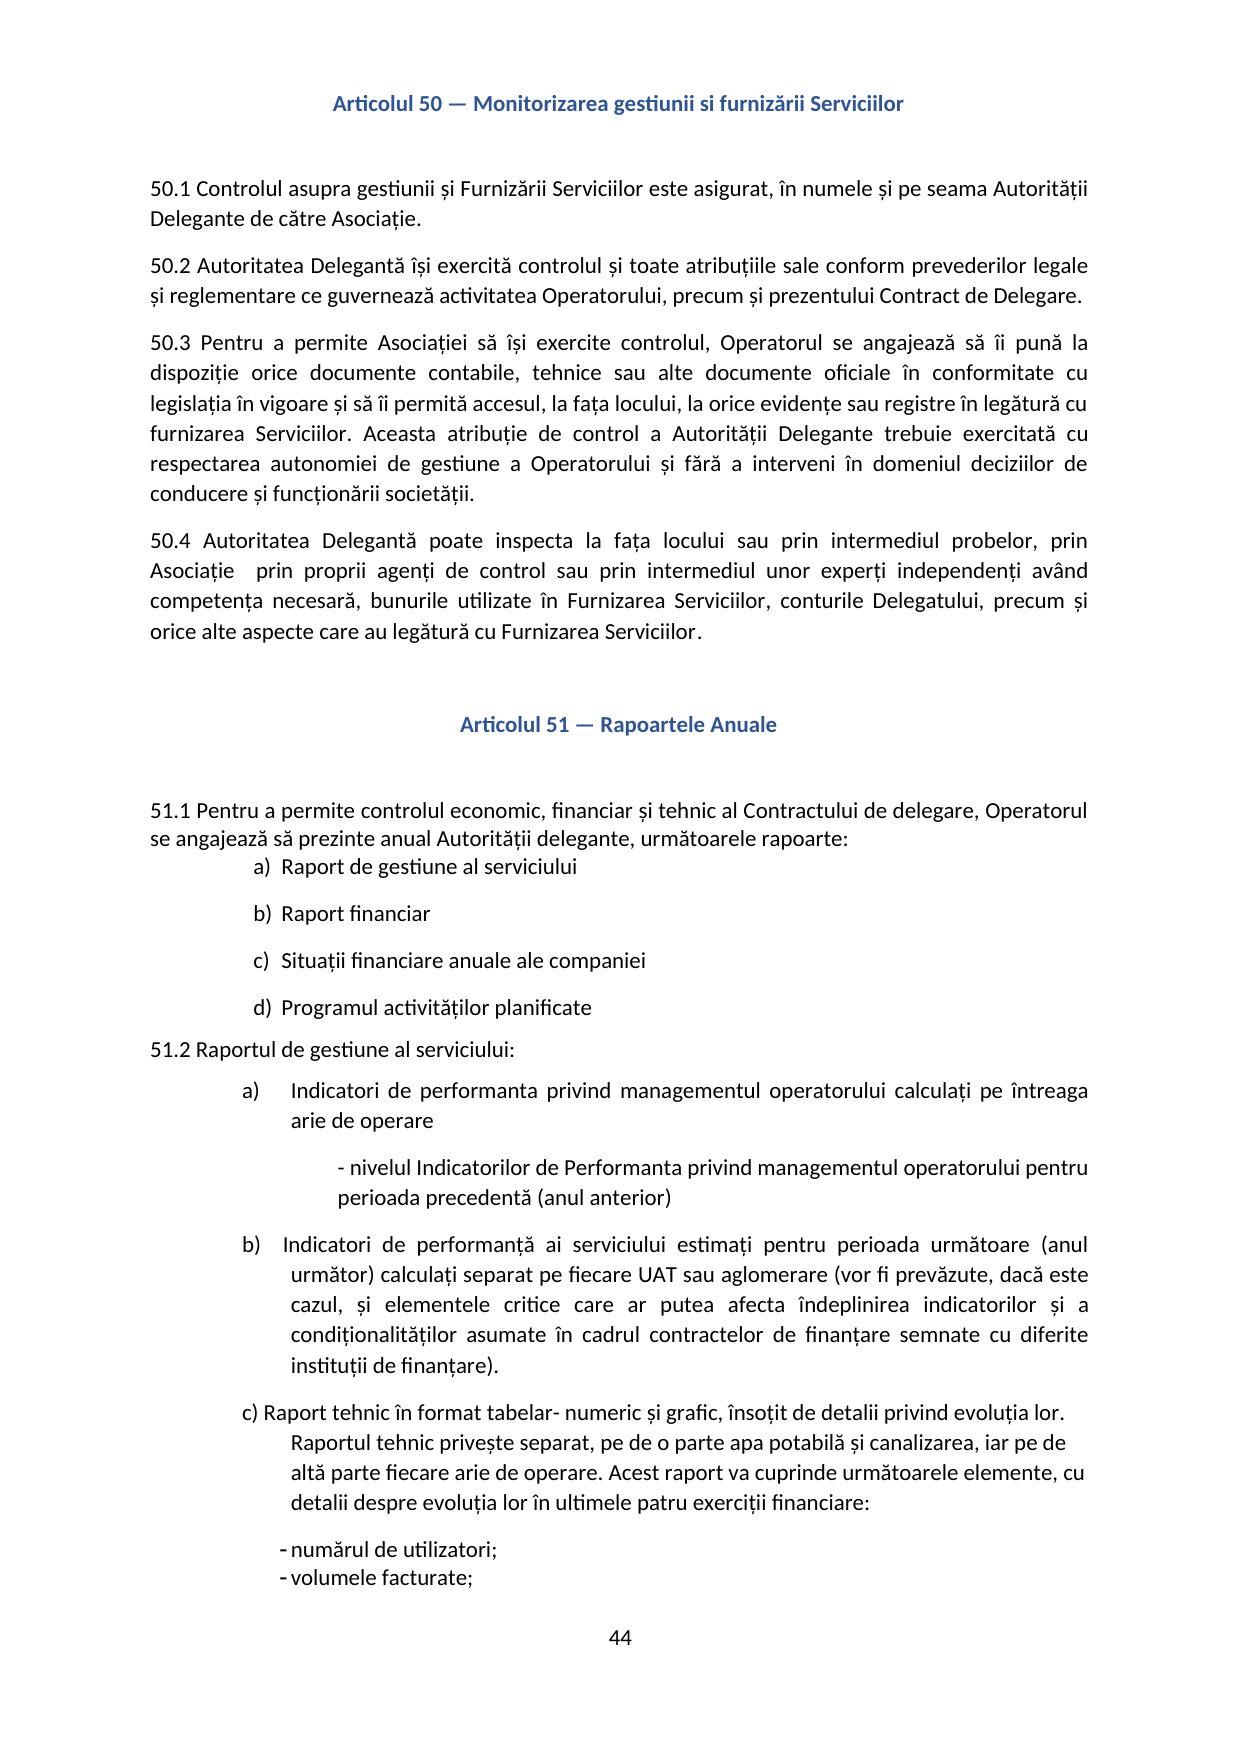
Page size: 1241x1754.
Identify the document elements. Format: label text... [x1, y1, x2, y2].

text b) Raport financiar [253, 899, 1090, 927]
text c) Situații financiare anuale ale companiei [253, 946, 1090, 974]
text c) Raport tehnic în format tabelar- numeric și grafic, însoțit de detalii privind evoluția lor. Raportul tehnic privește separat, pe de o parte apa potabilă și canalizarea, iar pe de altă parte fiecare arie de operare. Acest raport va cuprinde următoarele elemente, cu detalii despre evoluția lor în ultimele patru exerciții financiare: [242, 1398, 1090, 1516]
text 51.1 Pentru a permite controlul economic, financiar și tehnic al Contractului de delegare, Operatorul se angajează să prezinte anual Autorității delegante, următoarele rapoarte: [150, 796, 1090, 852]
text 51.2 Raportul de gestiune al serviciului: [150, 1035, 1090, 1063]
text 50.2 Autoritatea Delegantă își exercită controlul și toate atribuțiile sale conform prevederilor legale și reglementare ce guvernează activitatea Operatorului, precum și prezentului Contract de Delegare. [150, 251, 1090, 309]
subtitle Articolul 50 — Monitorizarea gestiunii si furnizării Serviciilor [150, 89, 1087, 117]
text b) Indicatori de performanță ai serviciului estimați pentru perioada următoare (anul următor) calculați separat pe fiecare UAT sau aglomerare (vor fi prevăzute, dacă este cazul, și elementele critice care ar putea afecta îndeplinirea indicatorilor și a condiționalităților asumate în cadrul contractelor de finanțare semnate cu diferite instituții de finanțare). [242, 1230, 1090, 1379]
text - nivelul Indicatorilor de Performanta privind managementul operatorului pentru perioada precedentă (anul anterior) [337, 1153, 1090, 1211]
text 50.1 Controlul asupra gestiunii și Furnizării Serviciilor este asigurat, în numele și pe seama Autorității Delegante de către Asociație. [150, 174, 1090, 232]
text 50.3 Pentru a permite Asociației să își exercite controlul, Operatorul se angajează să îi pună la dispoziție orice documente contabile, tehnice sau alte documente oficiale în conformitate cu legislația în vigoare și să îi permită accesul, la fața locului, la orice evidențe sau registre în legătură cu furnizarea Serviciilor. Aceasta atribuție de control a Autorității Delegante trebuie exercitată cu respectarea autonomiei de gestiune a Operatorului și fără a interveni în domeniul deciziilor de conducere și funcționării societății. [150, 328, 1090, 507]
text a) Indicatori de performanta privind managementul operatorului calculați pe întreaga arie de operare [242, 1076, 1090, 1134]
text d) Programul activităților planificate [253, 993, 1090, 1021]
list numărul de utilizatori; [279, 1535, 1090, 1563]
text a) Raport de gestiune al serviciului [253, 852, 1090, 880]
list volumele facturate; [279, 1563, 1090, 1591]
subtitle Articolul 51 — Rapoartele Anuale [150, 711, 1087, 738]
text 50.4 Autoritatea Delegantă poate inspecta la fața locului sau prin intermediul probelor, prin Asociație prin proprii agenți de control sau prin intermediul unor experți independenți având competența necesară, bunurile utilizate în Furnizarea Serviciilor, conturile Delegatului, precum și orice alte aspecte care au legătură cu Furnizarea Serviciilor. [150, 526, 1090, 645]
